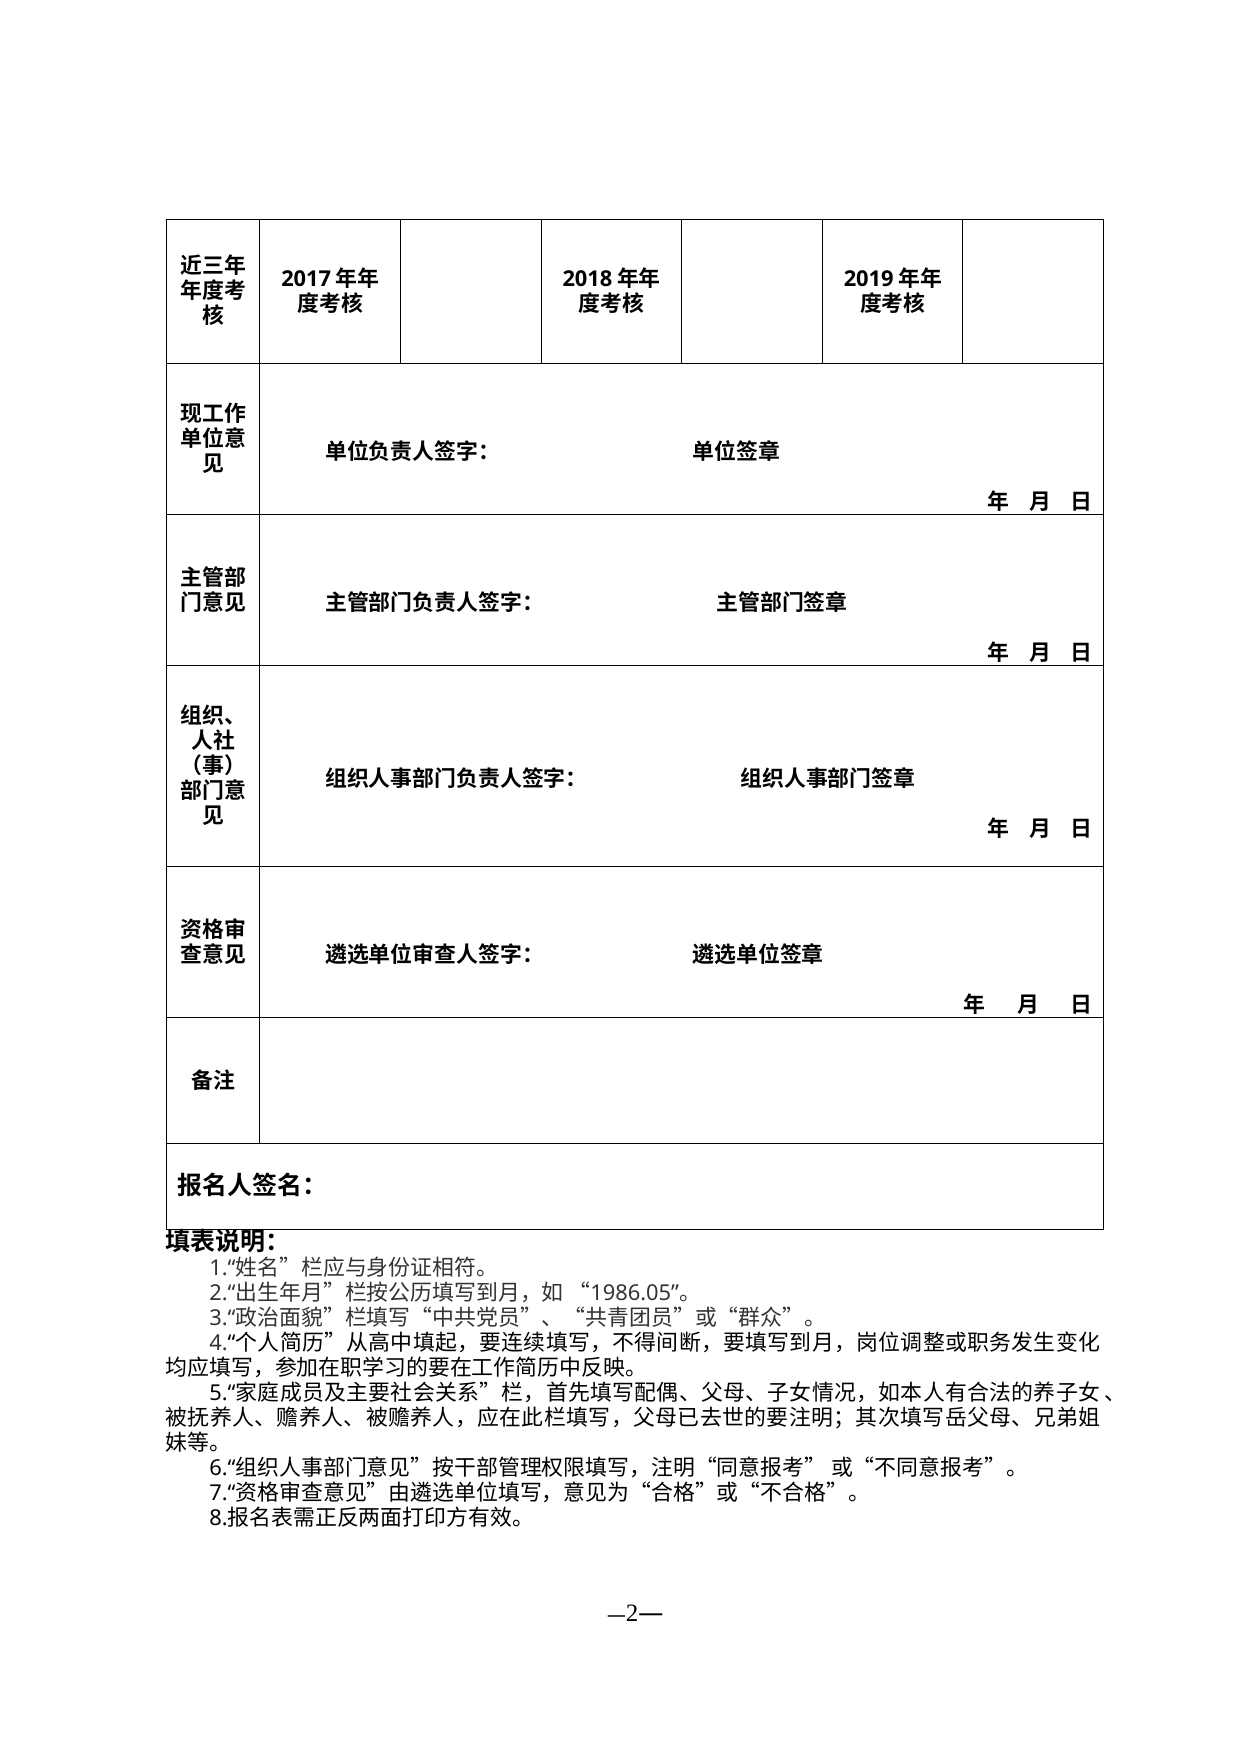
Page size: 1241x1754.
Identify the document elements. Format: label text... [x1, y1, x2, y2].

table_cell 近三年年度考核 [167, 220, 259, 363]
table_cell [260, 1018, 1103, 1143]
table_cell [963, 220, 1103, 363]
text 7.“资格审查意见”由遴选单位填写，意见为“合格”或“不合格”。 [165, 1480, 1104, 1505]
text 6.“组织人事部门意见”按干部管理权限填写，注明“同意报考” 或“不同意报考”。 [165, 1455, 1104, 1480]
table_cell 2017年年度考核 [260, 220, 400, 363]
text 2.“出生年月”栏按公历填写到月，如 “1986.05”。 [165, 1280, 1104, 1305]
table_cell 现工作单位意见 [167, 364, 259, 514]
text 4.“个人简历”从高中填起，要连续填写，不得间断，要填写到月，岗位调整或职务发生变化均应填写，参加在职学习的要在工作简历中反映。 [165, 1330, 1104, 1380]
text 3.“政治面貌”栏填写“中共党员”、“共青团员”或“群众”。 [165, 1305, 1104, 1330]
table_cell 组织、人社（事）部门意见 [167, 666, 259, 866]
table_cell 2019年年度考核 [823, 220, 962, 363]
table_cell 主管部门负责人签字： 主管部门签章 年 月 日 [260, 515, 1103, 665]
text 5.“家庭成员及主要社会关系”栏，首先填写配偶、父母、子女情况，如本人有合法的养子女、被抚养人、赡养人、被赡养人，应在此栏填写，父母已去世的要注明；其次填写岳父母、兄弟姐妹等。 [165, 1380, 1104, 1455]
table_cell 组织人事部门负责人签字： 组织人事部门签章 年 月 日 [260, 666, 1103, 866]
table_cell 备注 [167, 1018, 259, 1143]
table_cell 2018年年度考核 [542, 220, 681, 363]
table_cell 主管部门意见 [167, 515, 259, 665]
table_cell [682, 220, 822, 363]
table_cell [401, 220, 541, 363]
table_cell 遴选单位审查人签字： 遴选单位签章 年 月 日 [260, 867, 1103, 1017]
text 8.报名表需正反两面打印方有效。 [165, 1505, 1104, 1530]
text 填表说明： [165, 1230, 1104, 1255]
table_cell 报名人签名： [167, 1144, 1103, 1229]
text 1.“姓名”栏应与身份证相符。 [165, 1255, 1104, 1280]
table_cell 单位负责人签字： 单位签章 年 月 日 [260, 364, 1103, 514]
table_cell 资格审查意见 [167, 867, 259, 1017]
